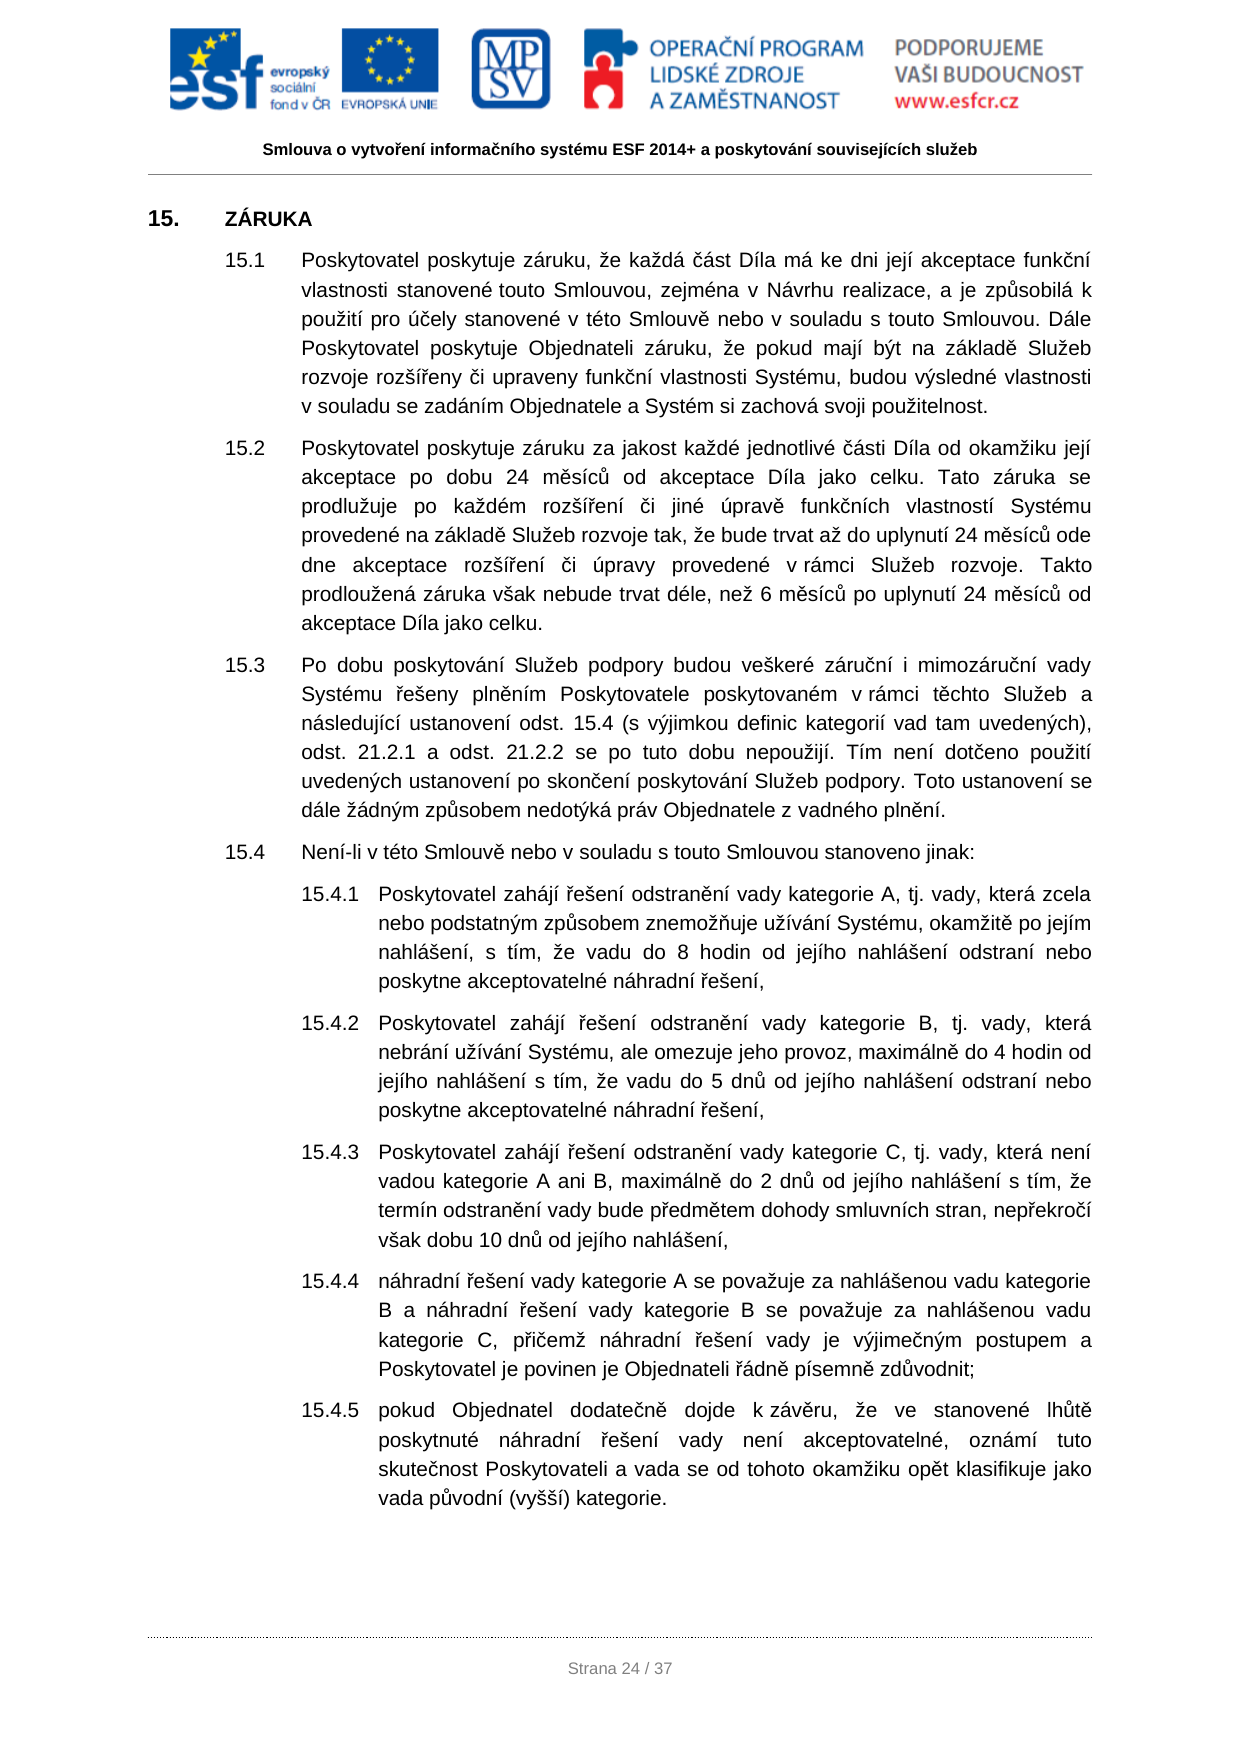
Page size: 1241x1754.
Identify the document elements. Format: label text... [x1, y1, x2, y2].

text Po dobu poskytování Služeb podpory budou veškeré záruční i mimozáruční vady Systému řešeny plněním Poskytovatele poskytovaném v rámci těchto Služeb a následující ustanovení odst. 15.4 (s výjimkou definic kategorií vad tam uvedených), odst. 21.2.1 a odst. 21.2.2 se po tuto dobu nepoužijí. Tím není dotčeno použití uvedených ustanovení po skončení poskytování Služeb podpory. Toto ustanovení se dále žádným způsobem nedotýká práv Objednatele z vadného plnění. [224, 649, 1092, 824]
list náhradní řešení vady kategorie A se považuje za nahlášenou vadu kategorie B a náhradní řešení vady kategorie B se považuje za nahlášenou vadu kategorie C, přičemž náhradní řešení vady je výjimečným postupem a Poskytovatel je povinen je Objednateli řádně písemně zdůvodnit; [301, 1265, 1092, 1382]
list Poskytovatel zahájí řešení odstranění vady kategorie A, tj. vady, která zcela nebo podstatným způsobem znemožňuje užívání Systému, okamžitě po jejím nahlášení, s tím, že vadu do 8 hodin od jejího nahlášení odstraní nebo poskytne akceptovatelné náhradní řešení, [301, 878, 1092, 994]
text Není-li v této Smlouvě nebo v souladu s touto Smlouvou stanoveno jinak: [224, 836, 1092, 865]
text Poskytovatel poskytuje záruku za jakost každé jednotlivé části Díla od okamžiku její akceptace po dobu 24 měsíců od akceptace Díla jako celku. Tato záruka se prodlužuje po každém rozšíření či jiné úpravě funkčních vlastností Systému provedené na základě Služeb rozvoje tak, že bude trvat až do uplynutí 24 měsíců ode dne akceptace rozšíření či úpravy provedené v rámci Služeb rozvoje. Takto prodloužená záruka však nebude trvat déle, než 6 měsíců po uplynutí 24 měsíců od akceptace Díla jako celku. [224, 432, 1092, 636]
list Poskytovatel zahájí řešení odstranění vady kategorie B, tj. vady, která nebrání užívání Systému, ale omezuje jeho provoz, maximálně do 4 hodin od jejího nahlášení s tím, že vadu do 5 dnů od jejího nahlášení odstraní nebo poskytne akceptovatelné náhradní řešení, [301, 1007, 1092, 1124]
list pokud Objednatel dodatečně dojde k závěru, že ve stanovené lhůtě poskytnuté náhradní řešení vady není akceptovatelné, oznámí tuto skutečnost Poskytovateli a vada se od tohoto okamžiku opět klasifikuje jako vada původní (vyšší) kategorie. [301, 1394, 1092, 1511]
text ZÁRUKA [148, 203, 1092, 232]
list Poskytovatel zahájí řešení odstranění vady kategorie C, tj. vady, která není vadou kategorie A ani B, maximálně do 2 dnů od jejího nahlášení s tím, že termín odstranění vady bude předmětem dohody smluvních stran, nepřekročí však dobu 10 dnů od jejího nahlášení, [301, 1136, 1092, 1253]
text Poskytovatel poskytuje záruku, že každá část Díla má ke dni její akceptace funkční vlastnosti stanovené touto Smlouvou, zejména v Návrhu realizace, a je způsobilá k použití pro účely stanovené v této Smlouvě nebo v souladu s touto Smlouvou. Dále Poskytovatel poskytuje Objednateli záruku, že pokud mají být na základě Služeb rozvoje rozšířeny či upraveny funkční vlastnosti Systému, budou výsledné vlastnosti v souladu se zadáním Objednatele a Systém si zachová svoji použitelnost. [224, 244, 1092, 419]
picture [156, 18, 1100, 128]
